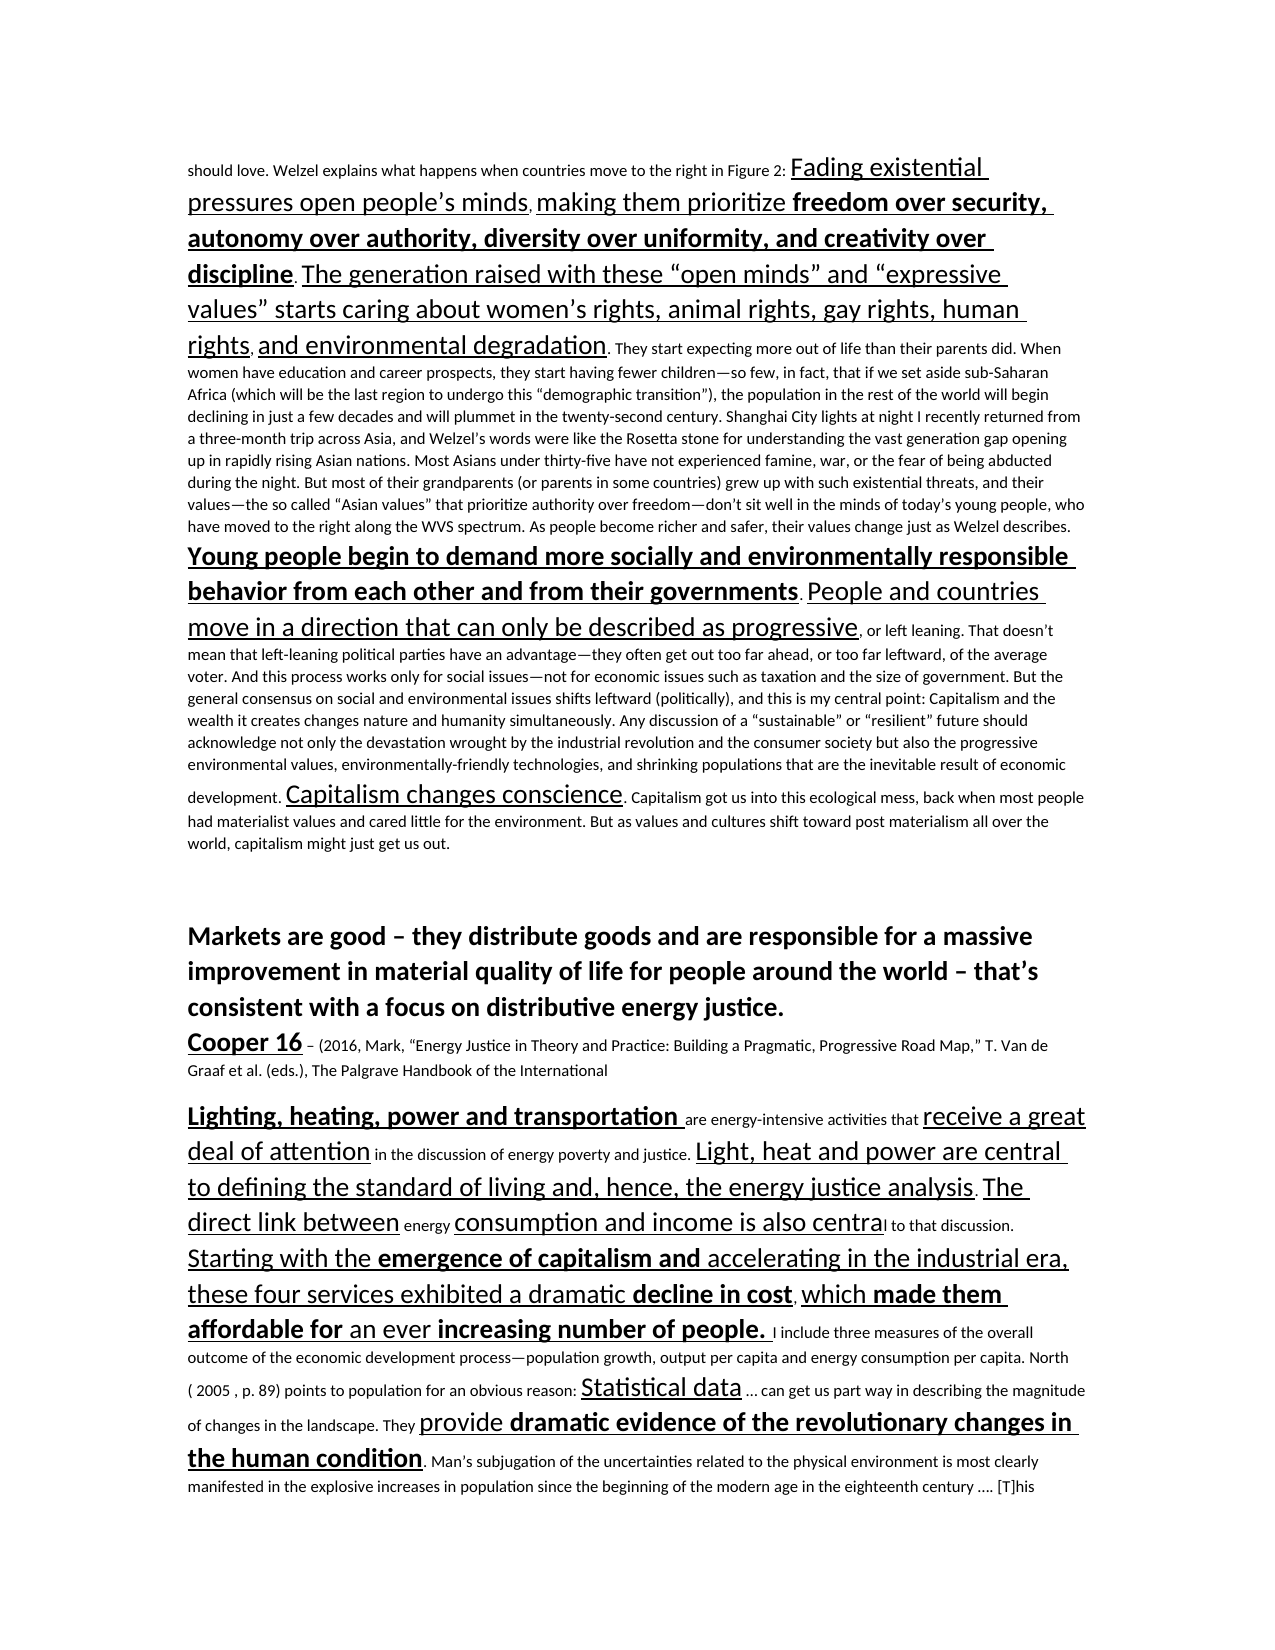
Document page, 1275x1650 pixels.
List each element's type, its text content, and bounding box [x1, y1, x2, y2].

subtitle Markets are good – they distribute goods and are responsible for a massive improvement in material quality of life for people around the world – that’s consistent with a focus on distributive energy justice. [187, 919, 1087, 1023]
text Cooper 16 – (2016, Mark, “Energy Justice in Theory and Practice: Building a Pragmatic, Progressive Road Map,” T. Van de Graaf et al. (eds.), The Palgrave Handbook of the International [187, 1026, 1087, 1081]
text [187, 150, 1087, 854]
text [187, 1099, 1087, 1496]
